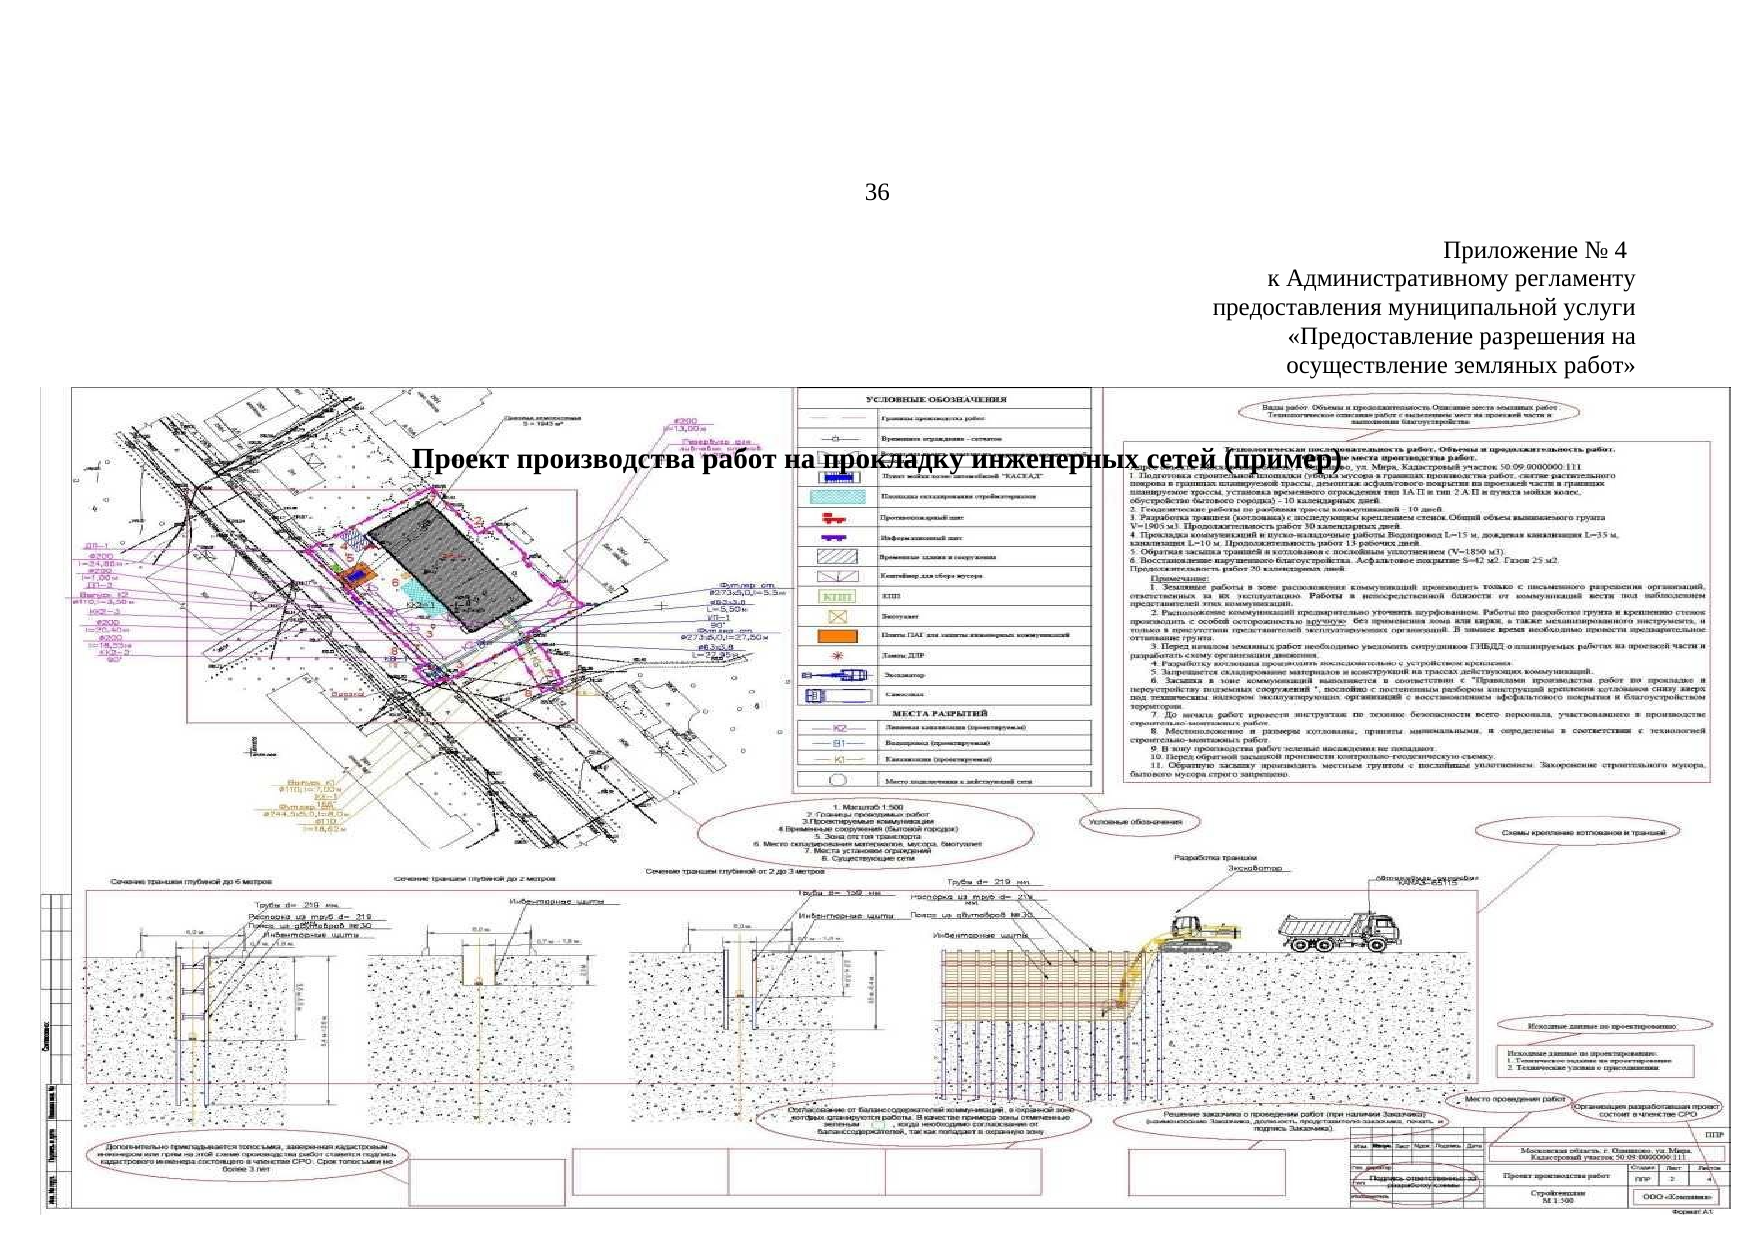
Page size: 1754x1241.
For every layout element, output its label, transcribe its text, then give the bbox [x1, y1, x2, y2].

text Приложение № 4 [118, 235, 1636, 263]
text осуществление земляных работ» [118, 350, 1636, 378]
picture [40, 387, 1731, 1215]
text к Административному регламенту [118, 263, 1636, 292]
text «Предоставление разрешения на [118, 321, 1636, 350]
text предоставления муниципальной услуги [118, 292, 1636, 321]
text 36 [118, 177, 1636, 206]
text Проект производства работ на прокладку инженерных сетей (пример) [118, 441, 1636, 474]
